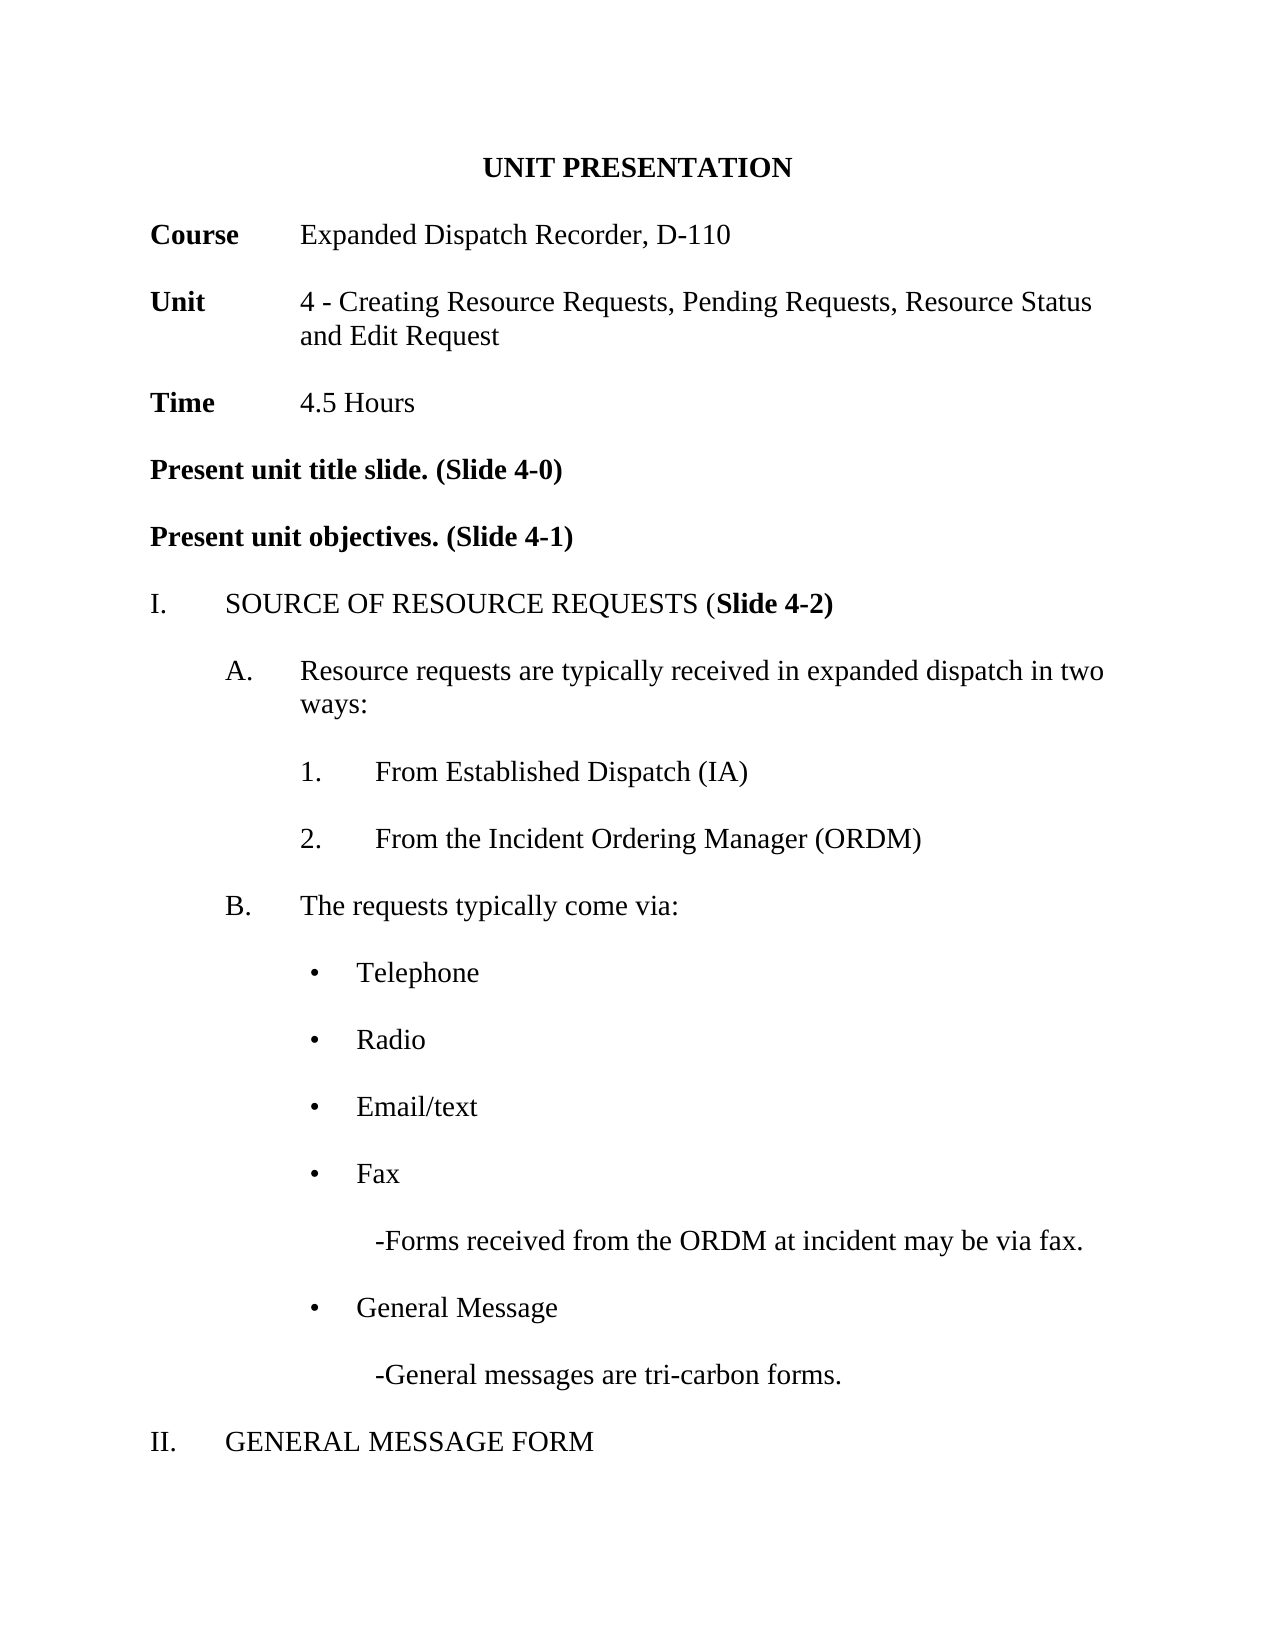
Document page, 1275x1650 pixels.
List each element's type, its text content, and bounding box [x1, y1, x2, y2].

text • General Message [309, 1290, 1125, 1324]
text • Email/text [309, 1089, 1125, 1123]
text • Radio [309, 1022, 1125, 1056]
text Unit 4 - Creating Resource Requests, Pending Requests, Resource Status and Edit Request [150, 284, 1125, 351]
text • Fax [309, 1156, 1125, 1190]
text Course Expanded Dispatch Recorder, D-110 [150, 217, 1125, 251]
list From the Incident Ordering Manager (ORDM) [300, 821, 1125, 854]
text Present unit objectives. (Slide 4-1) [150, 519, 1125, 552]
text • Telephone [309, 955, 1125, 988]
list Resource requests are typically received in expanded dispatch in two ways: [225, 653, 1125, 720]
text -General messages are tri-carbon forms. [356, 1357, 1125, 1391]
text Present unit title slide. (Slide 4-0) [150, 452, 1125, 485]
list From Established Dispatch (IA) [300, 754, 1125, 787]
list The requests typically come via: [225, 888, 1125, 921]
text -Forms received from the ORDM at incident may be via fax. [356, 1223, 1125, 1257]
text Time 4.5 Hours [150, 385, 1125, 418]
list SOURCE OF RESOURCE REQUESTS (Slide 4-2) [150, 586, 1125, 619]
list GENERAL MESSAGE FORM [150, 1424, 1125, 1458]
text UNIT PRESENTATION [150, 150, 1125, 183]
